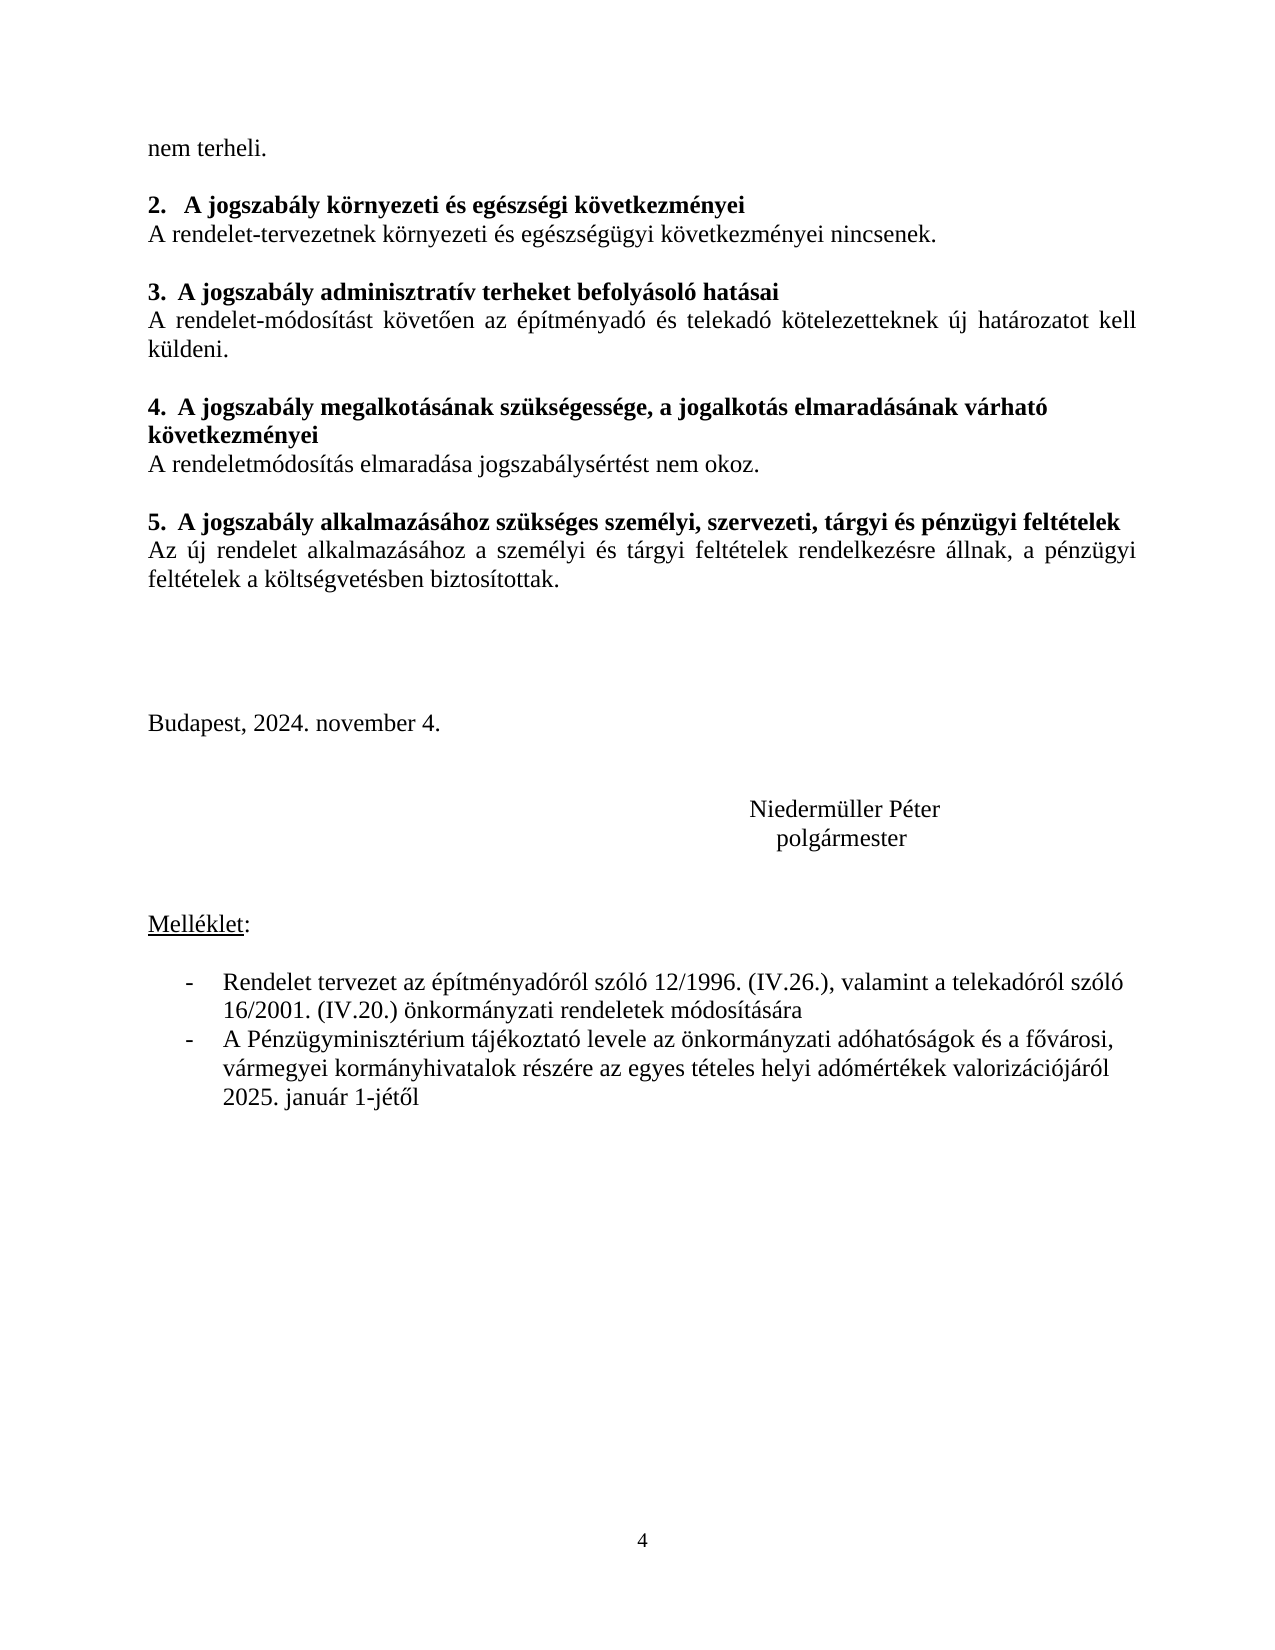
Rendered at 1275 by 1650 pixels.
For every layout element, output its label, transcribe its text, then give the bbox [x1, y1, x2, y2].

list A jogszabály adminisztratív terheket befolyásoló hatásai [148, 277, 1137, 305]
list Rendelet tervezet az építményadóról szóló 12/1996. (IV.26.), valamint a telekadóról szóló 16/2001. (IV.20.) önkormányzati rendeletek módosítására [185, 967, 1137, 1024]
text A rendeletmódosítás elmaradása jogszabálysértést nem okoz. [148, 449, 1137, 478]
text Melléklet: [148, 909, 1137, 938]
list A jogszabály megalkotásának szükségessége, a jogalkotás elmaradásának várható következményei [148, 392, 1137, 449]
list A Pénzügyminisztérium tájékoztató levele az önkormányzati adóhatóságok és a fővárosi, vármegyei kormányhivatalok részére az egyes tételes helyi adómértékek valorizációjáról 2025. január 1-jétől [185, 1024, 1137, 1110]
text Az új rendelet alkalmazásához a személyi és tárgyi feltételek rendelkezésre állnak, a pénzügyi feltételek a költségvetésben biztosítottak. [148, 535, 1137, 593]
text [148, 133, 1137, 162]
text Budapest, 2024. november 4. [148, 708, 1137, 737]
list A jogszabály környezeti és egészségi következményei [148, 190, 1137, 219]
text A rendelet-tervezetnek környezeti és egészségügyi következményei nincsenek. [148, 219, 1137, 248]
text A rendelet-módosítást követően az építményadó és telekadó kötelezetteknek új határozatot kell küldeni. [148, 305, 1137, 363]
list A jogszabály alkalmazásához szükséges személyi, szervezeti, tárgyi és pénzügyi feltételek [148, 507, 1137, 535]
